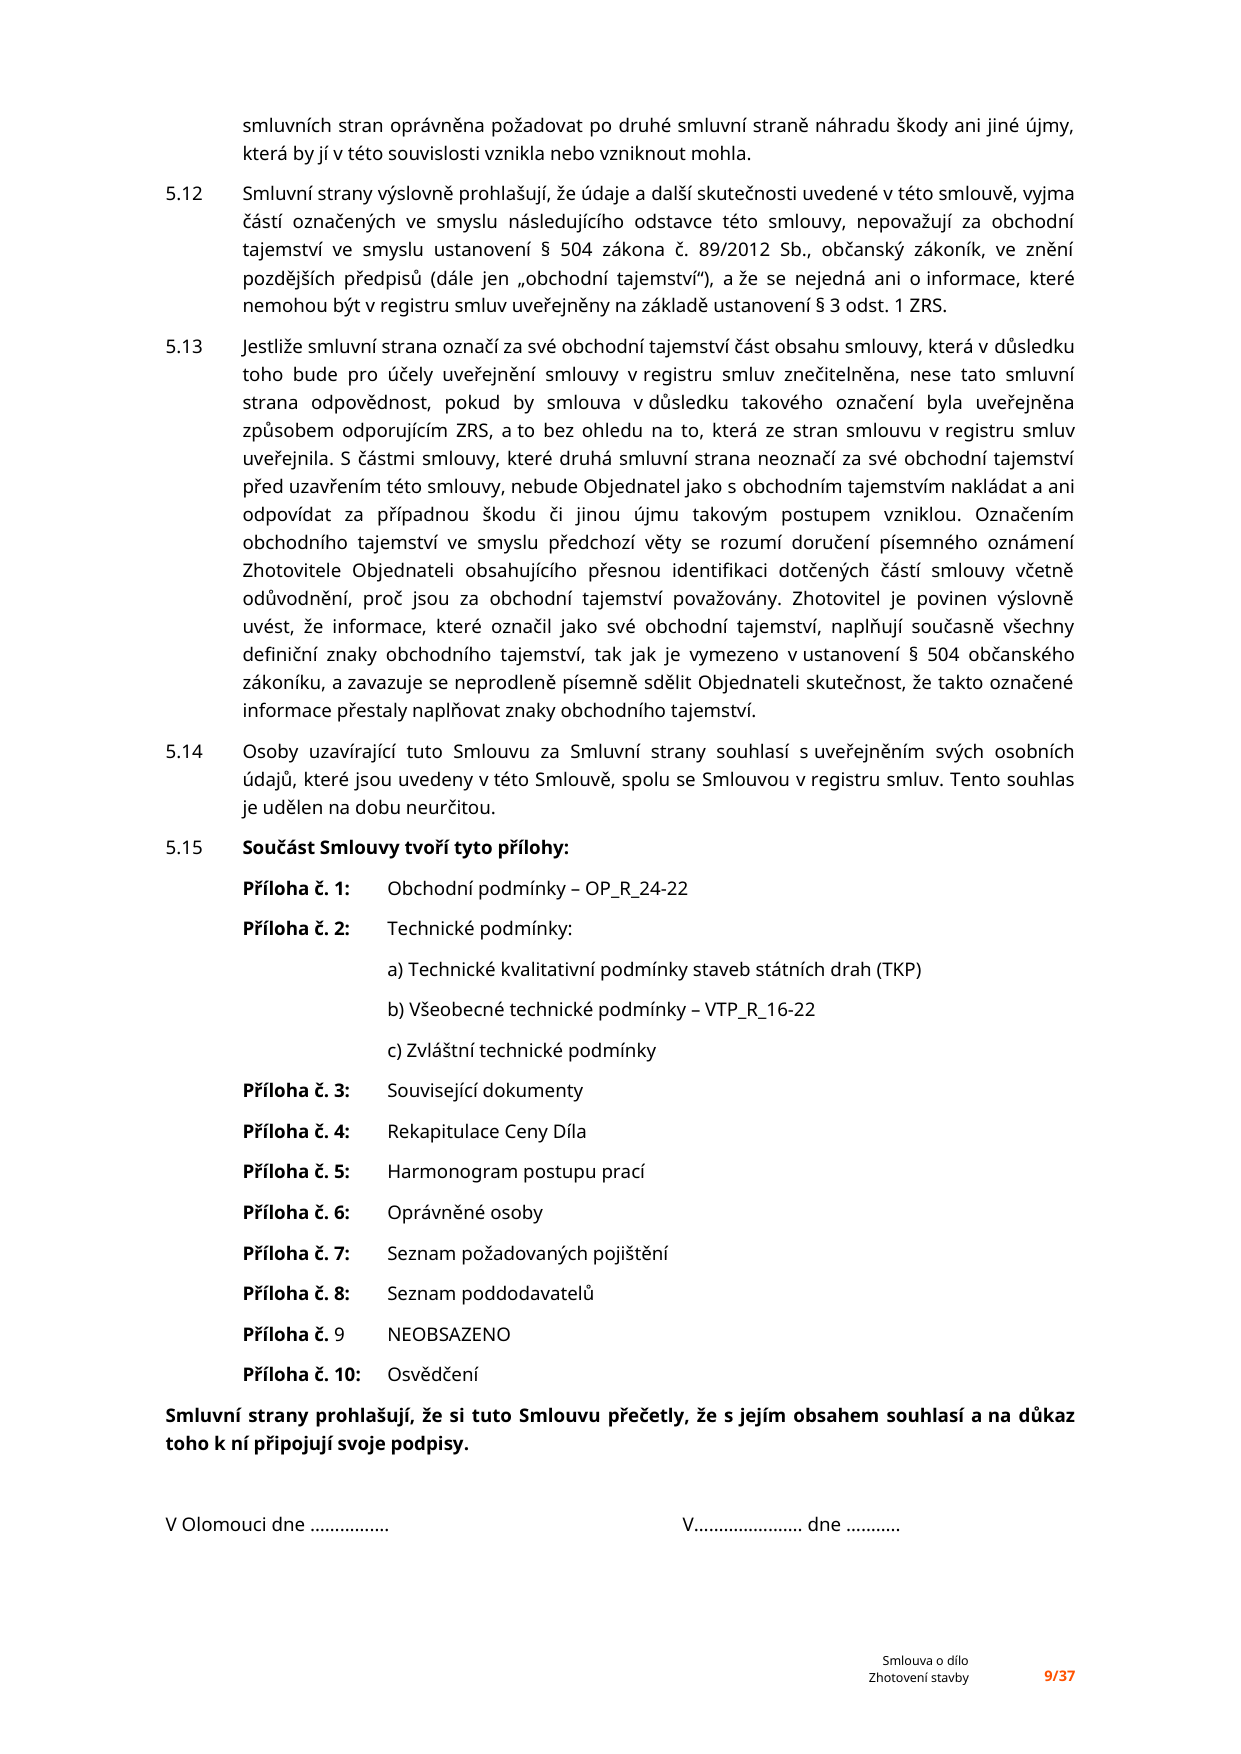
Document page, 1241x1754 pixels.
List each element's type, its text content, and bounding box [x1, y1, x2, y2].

text Smluvní strany výslovně prohlašují, že údaje a další skutečnosti uvedené v této smlouvě, vyjma částí označených ve smyslu následujícího odstavce této smlouvy, nepovažují za obchodní tajemství ve smyslu ustanovení § 504 zákona č. 89/2012 Sb., občanský zákoník, ve znění pozdějších předpisů (dále jen „obchodní tajemství“), a že se nejedná ani o informace, které nemohou být v registru smluv uveřejněny na základě ustanovení § 3 odst. 1 ZRS. [165, 181, 1075, 318]
text Osoby uzavírající tuto Smlouvu za Smluvní strany souhlasí s uveřejněním svých osobních údajů, které jsou uvedeny v této Smlouvě, spolu se Smlouvou v registru smluv. Tento souhlas je udělen na dobu neurčitou. [165, 738, 1075, 820]
text c) Zvláštní technické podmínky [387, 1037, 1075, 1063]
text Příloha č. 5: Harmonogram postupu prací [242, 1159, 1075, 1184]
text Příloha č. 10: Osvědčení [242, 1361, 1075, 1387]
text Příloha č. 9 NEOBSAZENO [242, 1321, 1075, 1346]
text Příloha č. 6: Oprávněné osoby [242, 1199, 1075, 1225]
text Příloha č. 2: Technické podmínky: [242, 916, 1075, 941]
text Příloha č. 8: Seznam poddodavatelů [242, 1280, 1075, 1306]
text Příloha č. 7: Seznam požadovaných pojištění [242, 1240, 1075, 1265]
text Jestliže smluvní strana označí za své obchodní tajemství část obsahu smlouvy, která v důsledku toho bude pro účely uveřejnění smlouvy v registru smluv znečitelněna, nese tato smluvní strana odpovědnost, pokud by smlouva v důsledku takového označení byla uveřejněna způsobem odporujícím ZRS, a to bez ohledu na to, která ze stran smlouvu v registru smluv uveřejnila. S částmi smlouvy, které druhá smluvní strana neoznačí za své obchodní tajemství před uzavřením této smlouvy, nebude Objednatel jako s obchodním tajemstvím nakládat a ani odpovídat za případnou škodu či jinou újmu takovým postupem vzniklou. Označením obchodního tajemství ve smyslu předchozí věty se rozumí doručení písemného oznámení Zhotovitele Objednateli obsahujícího přesnou identifikaci dotčených částí smlouvy včetně odůvodnění, proč jsou za obchodní tajemství považovány. Zhotovitel je povinen výslovně uvést, že informace, které označil jako své obchodní tajemství, naplňují současně všechny definiční znaky obchodního tajemství, tak jak je vymezeno v ustanovení § 504 občanského zákoníku, a zavazuje se neprodleně písemně sdělit Objednateli skutečnost, že takto označené informace přestaly naplňovat znaky obchodního tajemství. [165, 333, 1075, 723]
text Příloha č. 4: Rekapitulace Ceny Díla [242, 1118, 1075, 1144]
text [165, 112, 1075, 166]
text a) Technické kvalitativní podmínky staveb státních drah (TKP) [387, 956, 1075, 982]
text Příloha č. 3: Související dokumenty [242, 1078, 1075, 1103]
text b) Všeobecné technické podmínky – VTP_R_16-22 [387, 997, 1075, 1022]
text Příloha č. 1: Obchodní podmínky – OP_R_24-22 [242, 875, 1075, 901]
text Součást Smlouvy tvoří tyto přílohy: [165, 835, 1075, 860]
text Smluvní strany prohlašují, že si tuto Smlouvu přečetly, že s jejím obsahem souhlasí a na důkaz toho k ní připojují svoje podpisy. [165, 1402, 1075, 1456]
text V Olomouci dne ……………. V…………………. dne ……….. [165, 1511, 1075, 1537]
